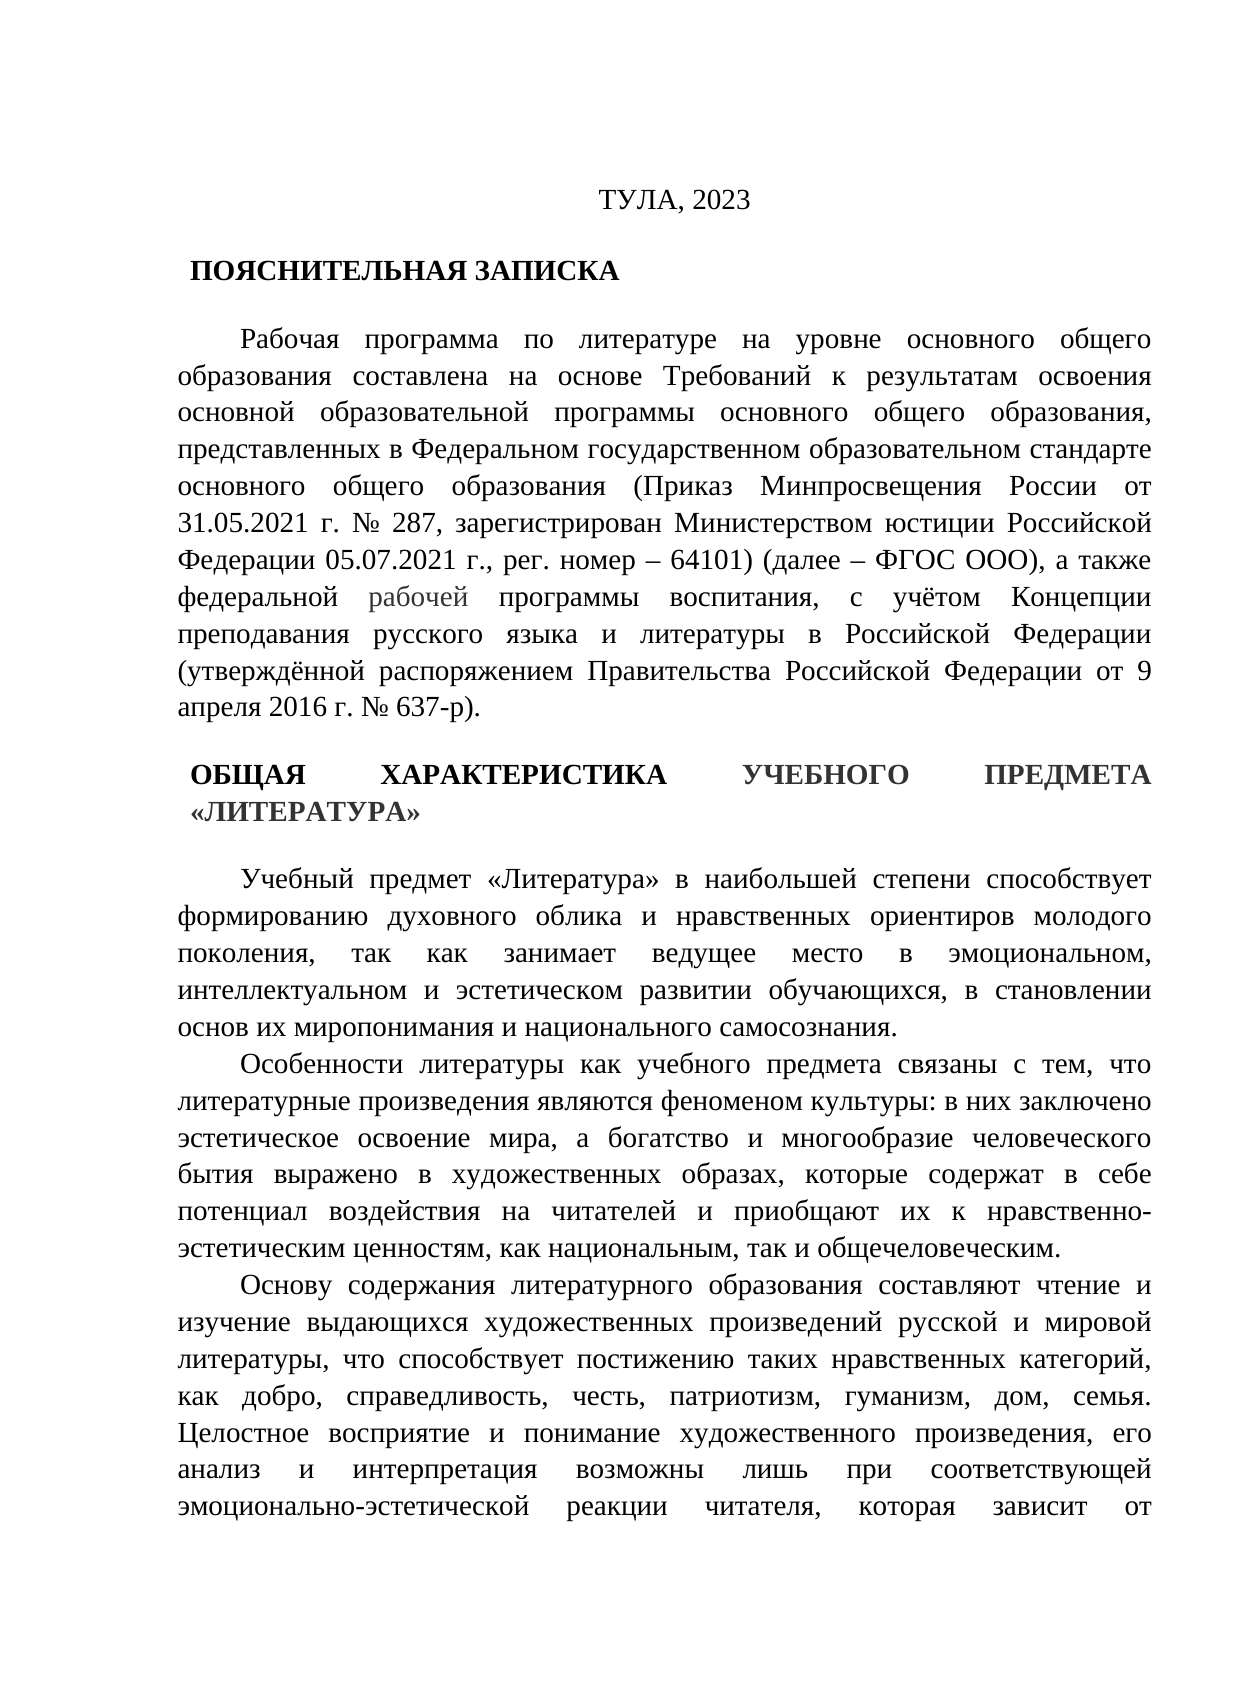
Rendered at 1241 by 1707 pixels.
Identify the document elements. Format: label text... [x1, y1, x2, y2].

text ОБЩАЯ ХАРАКТЕРИСТИКА УЧЕБНОГО ПРЕДМЕТА «ЛИТЕРАТУРА» [190, 757, 1152, 828]
text ​‌ ‌​ТУЛА, 2023 [190, 182, 1152, 216]
text ПОЯСНИТЕЛЬНАЯ ЗАПИСКА [190, 253, 1152, 287]
text Особенности литературы как учебного предмета связаны с тем, что литературные произведения являются феноменом культуры: в них заключено эстетическое освоение мира, а богатство и многообразие человеческого бытия выражено в художественных образах, которые содержат в себе потенциал воздействия на читателей и приобщают их к нравственно-эстетическим ценностям, как национальным, так и общечеловеческим. [177, 1046, 1152, 1264]
text Учебный предмет «Литература» в наибольшей степени способствует формированию духовного облика и нравственных ориентиров молодого поколения, так как занимает ведущее место в эмоциональном, интеллектуальном и эстетическом развитии обучающихся, в становлении основ их миропонимания и национального самосознания. [177, 862, 1152, 1043]
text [177, 1267, 1152, 1522]
text Рабочая программа по литературе на уровне основного общего образования составлена на основе Требований к результатам освоения основной образовательной программы основного общего образования, представленных в Федеральном государственном образовательном стандарте основного общего образования (Приказ Минпросвещения России от 31.05.2021 г. № 287, зарегистрирован Министерством юстиции Российской Федерации 05.07.2021 г., рег. номер – 64101) (далее – ФГОС ООО), а также федеральной рабочей программы воспитания, с учётом Концепции преподавания русского языка и литературы в Российской Федерации (утверждённой распоряжением Правительства Российской Федерации от 9 апреля 2016 г. № 637-р). [177, 321, 1152, 723]
